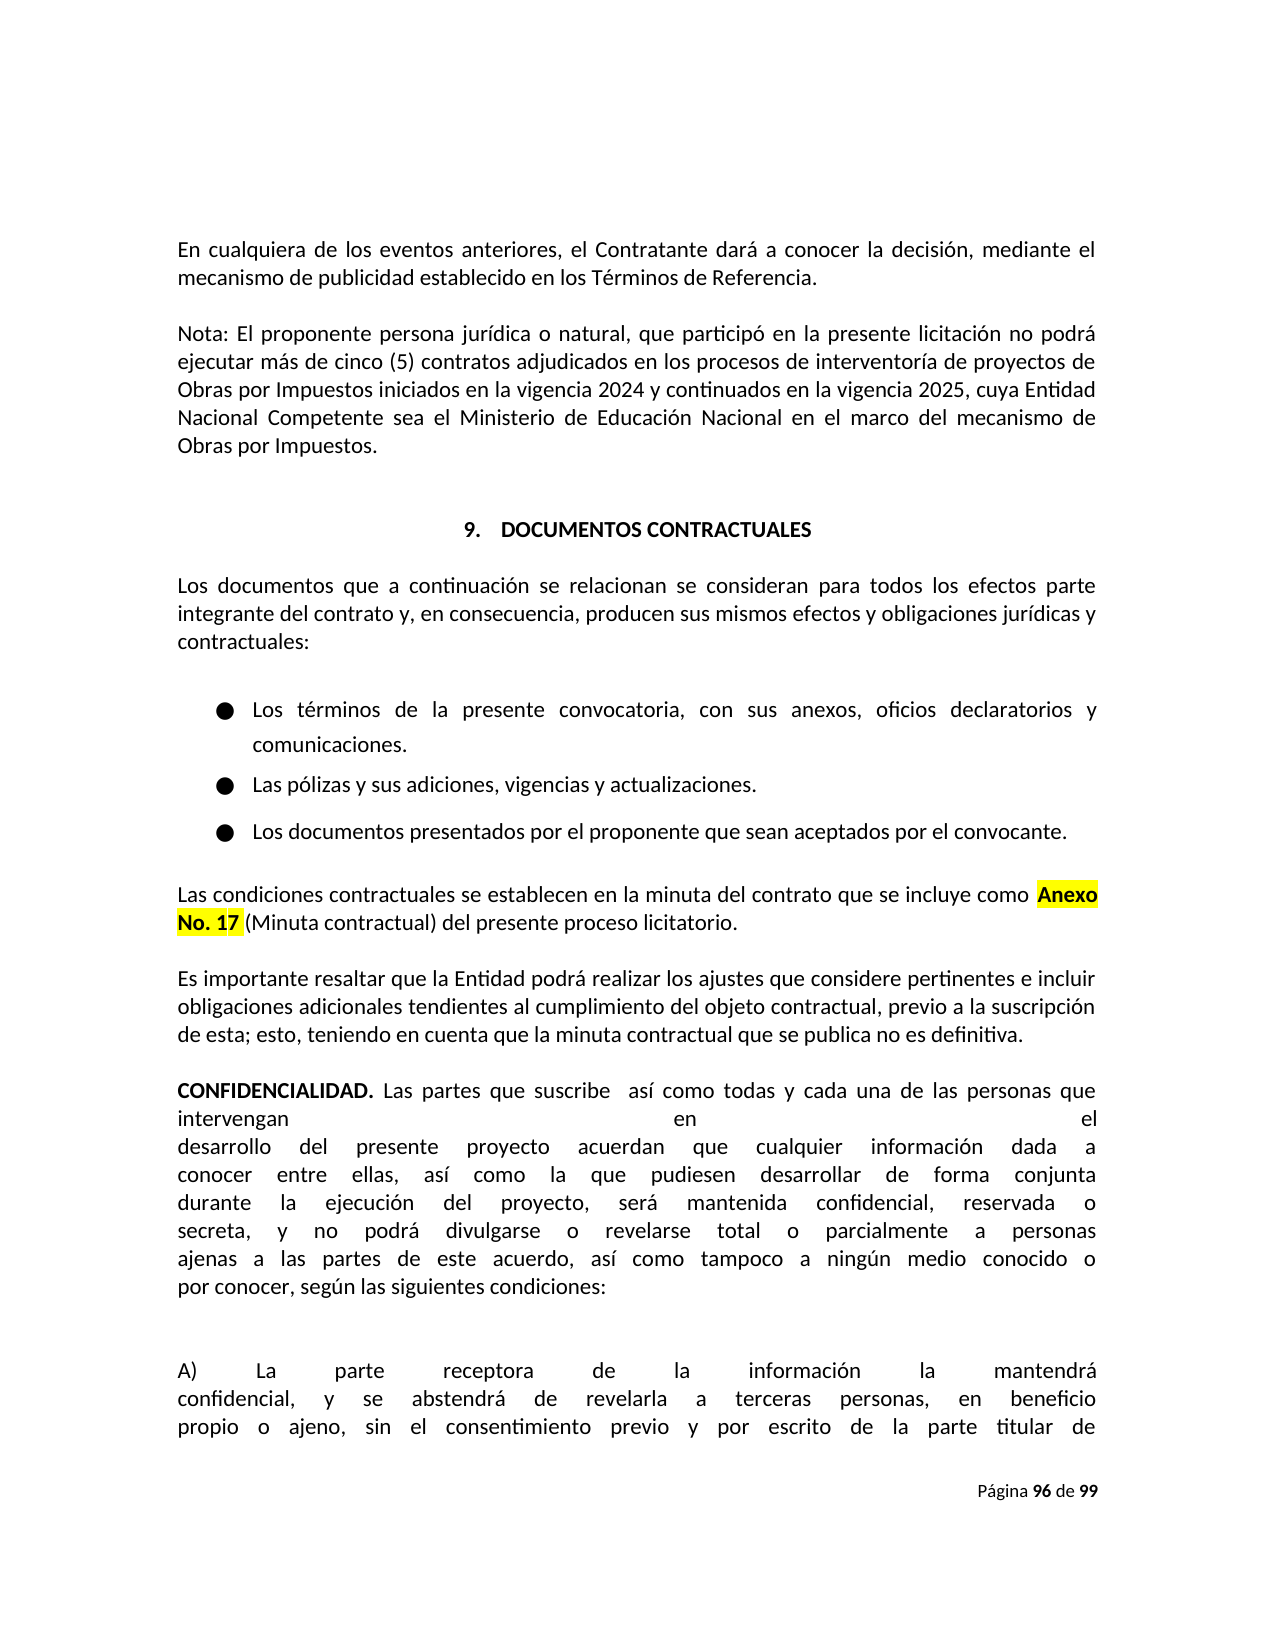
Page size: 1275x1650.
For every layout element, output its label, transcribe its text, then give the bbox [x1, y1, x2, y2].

text En cualquiera de los eventos anteriores, el Contratante dará a conocer la decisión, mediante el mecanismo de publicidad establecido en los Términos de Referencia. [177, 235, 1098, 291]
text Los documentos que a continuación se relacionan se consideran para todos los efectos parte integrante del contrato y, en consecuencia, producen sus mismos efectos y obligaciones jurídicas y contractuales: [177, 571, 1098, 655]
text Nota: El proponente persona jurídica o natural, que participó en la presente licitación no podrá ejecutar más de cinco (5) contratos adjudicados en los procesos de interventoría de proyectos de Obras por Impuestos iniciados en la vigencia 2024 y continuados en la vigencia 2025, cuya Entidad Nacional Competente sea el Ministerio de Educación Nacional en el marco del mecanismo de Obras por Impuestos. [177, 319, 1098, 459]
list Los términos de la presente convocatoria, con sus anexos, oficios declaratorios y comunicaciones. [215, 683, 1098, 758]
subtitle DOCUMENTOS CONTRACTUALES [177, 515, 1098, 543]
text CONFIDENCIALIDAD. Las partes que suscribe así como todas y cada una de las personas que intervengan en el desarrollo del presente proyecto acuerdan que cualquier información dada a conocer entre ellas, así como la que pudiesen desarrollar de forma conjunta durante la ejecución del proyecto, será mantenida confidencial, reservada o secreta, y no podrá divulgarse o revelarse total o parcialmente a personas ajenas a las partes de este acuerdo, así como tampoco a ningún medio conocido o por conocer, según las siguientes condiciones: [177, 1076, 1098, 1300]
list Las pólizas y sus adiciones, vigencias y actualizaciones. [215, 758, 1098, 805]
text Es importante resaltar que la Entidad podrá realizar los ajustes que considere pertinentes e incluir obligaciones adicionales tendientes al cumplimiento del objeto contractual, previo a la suscripción de esta; esto, teniendo en cuenta que la minuta contractual que se publica no es definitiva. [177, 964, 1098, 1048]
list Los documentos presentados por el proponente que sean aceptados por el convocante. [215, 805, 1098, 852]
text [177, 1300, 1098, 1441]
text Las condiciones contractuales se establecen en la minuta del contrato que se incluye como Anexo No. 17 (Minuta contractual) del presente proceso licitatorio. [177, 880, 1098, 936]
